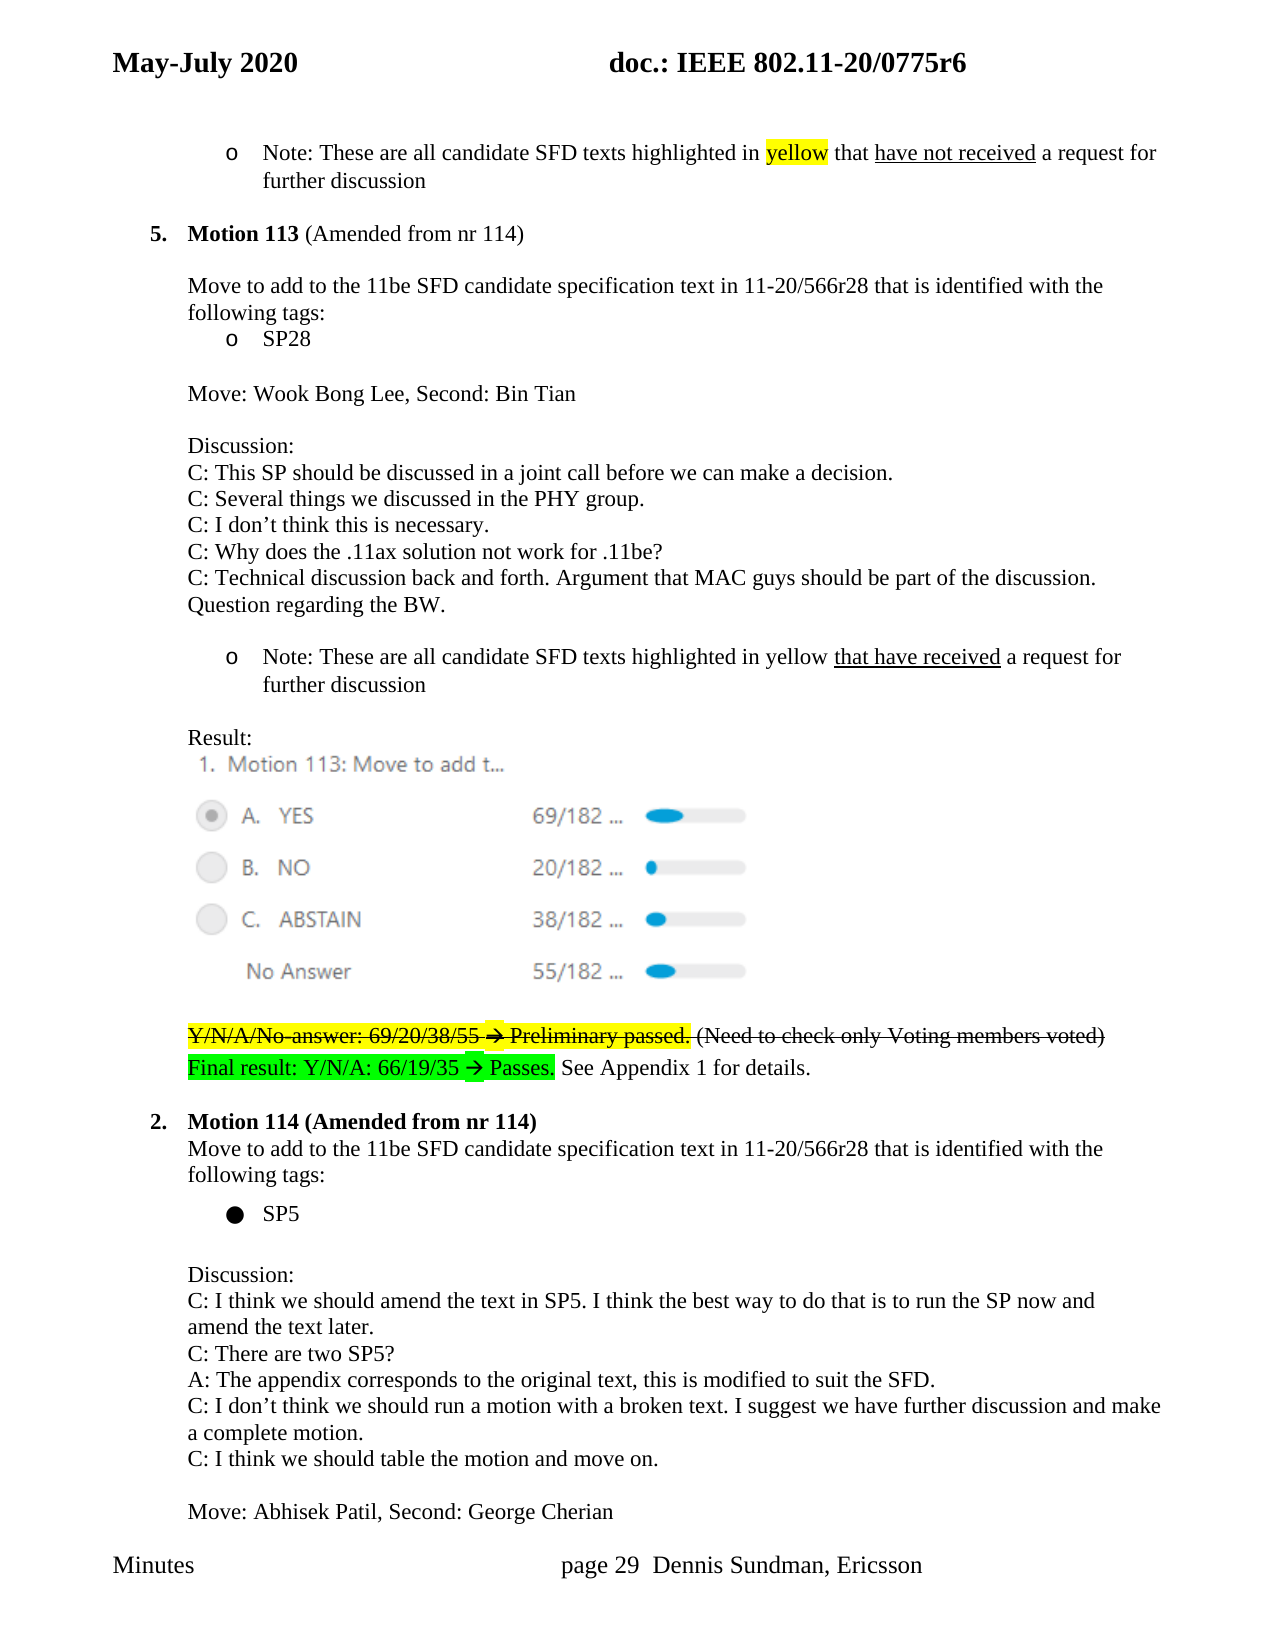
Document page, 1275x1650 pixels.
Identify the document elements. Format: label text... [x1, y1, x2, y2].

text Final result: Y/N/A: 66/19/35 🡪 Passes. See Appendix 1 for details. [484, 1051, 1162, 1082]
text A: The appendix corresponds to the original text, this is modified to suit the SFD. [187, 1366, 1162, 1392]
text Discussion: [187, 432, 1162, 459]
text C: I don’t think we should run a motion with a broken text. I suggest we have further discussion and make a complete motion. [187, 1392, 1162, 1445]
text Result: [187, 724, 1162, 751]
list Note: These are all candidate SFD texts highlighted in yellow that have received a request for further discussion [225, 643, 1162, 698]
text Move to add to the 11be SFD candidate specification text in 11-20/566r28 that is identified with the following tags: [187, 272, 1162, 325]
text C: I don’t think this is necessary. [187, 512, 1162, 538]
text Move to add to the 11be SFD candidate specification text in 11-20/566r28 that is identified with the following tags: [187, 1135, 1162, 1187]
text Discussion: [187, 1261, 1162, 1287]
text C: Why does the .11ax solution not work for .11be? [187, 538, 1162, 564]
text C: This SP should be discussed in a joint call before we can make a decision. [187, 459, 1162, 485]
text C: I think we should amend the text in SP5. I think the best way to do that is to run the SP now and amend the text later. [187, 1287, 1162, 1340]
text Move: Wook Bong Lee, Second: Bin Tian [187, 380, 1162, 406]
text C: Technical discussion back and forth. Argument that MAC guys should be part of the discussion. Question regarding the BW. [187, 564, 1162, 617]
text C: Several things we discussed in the PHY group. [187, 485, 1162, 512]
list Motion 114 (Amended from nr 114) [150, 1108, 1162, 1135]
text C: There are two SP5? [187, 1340, 1162, 1366]
text Move: Abhisek Patil, Second: George Cherian [187, 1498, 1162, 1524]
list Note: These are all candidate SFD texts highlighted in yellow that have not received a request for further discussion [225, 139, 1162, 193]
list Motion 113 (Amended from nr 114) [150, 220, 1162, 246]
list SP28 [225, 325, 1162, 353]
text Final result: Y/N/A: 66/19/35 🡪 Passes. See Appendix 1 for details. [187, 1051, 465, 1082]
text Y/N/A/No-answer: 69/20/38/55 🡪 Preliminary passed. (Need to check only Voting members voted) [504, 1019, 1162, 1051]
picture [187, 750, 761, 1020]
text C: I think we should table the motion and move on. [187, 1445, 1162, 1472]
list SP5 [225, 1187, 1162, 1234]
